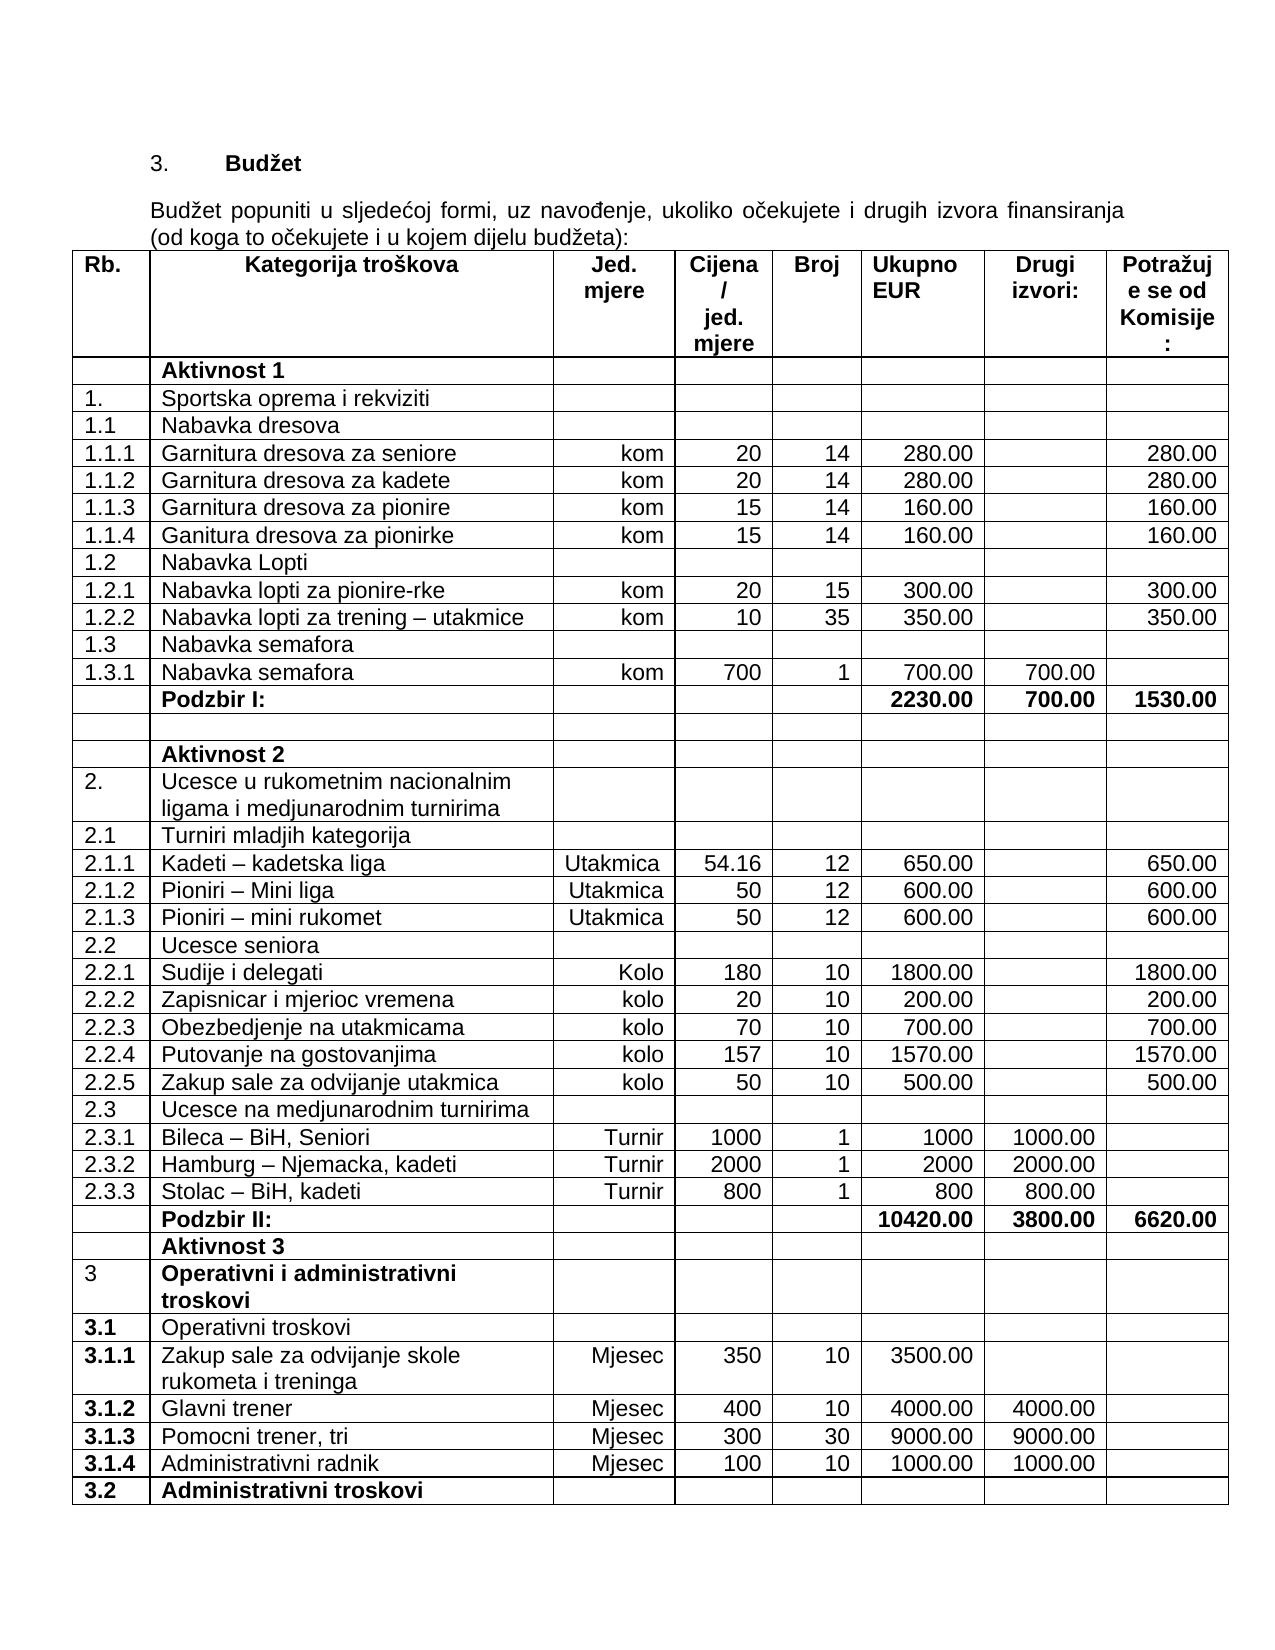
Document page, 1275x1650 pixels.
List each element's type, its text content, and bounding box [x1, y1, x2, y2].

table_cell 800 [862, 1178, 984, 1204]
table_cell [862, 714, 984, 740]
table_cell [676, 1096, 772, 1122]
table_cell Garnitura dresova za seniore [151, 440, 553, 466]
table_cell 3500.00 [862, 1342, 984, 1394]
table_cell 1.1.3 [73, 494, 149, 521]
table_cell [862, 932, 984, 958]
table_cell [73, 741, 149, 767]
table_cell 50 [676, 1069, 772, 1095]
table_cell [676, 549, 772, 576]
table_cell Glavni trener [151, 1395, 553, 1422]
text Budžet popuniti u sljedećoj formi, uz navođenje, ukoliko očekujete i drugih izvora finansiranja (od koga to očekujete i u kojem dijelu budžeta): [150, 197, 1125, 250]
table_cell 1. [73, 385, 149, 411]
table_cell 2000 [862, 1151, 984, 1177]
table_cell 9000.00 [985, 1423, 1106, 1449]
table_cell 1 [773, 1151, 861, 1177]
table_cell [985, 385, 1106, 411]
table_header Cijena/ jed. mjere [676, 251, 772, 356]
table_cell [1107, 659, 1228, 685]
table_cell 3.1.1 [73, 1342, 149, 1394]
table_cell Administrativni troskovi [151, 1478, 553, 1504]
table_cell 400 [676, 1395, 772, 1422]
table_cell 12 [773, 850, 861, 876]
table_cell kolo [554, 1069, 674, 1095]
table_cell 2.2.1 [73, 959, 149, 985]
table_cell 12 [773, 877, 861, 903]
table_cell [554, 1233, 674, 1259]
table_cell Nabavka lopti za pionire-rke [151, 577, 553, 603]
table_cell 600.00 [1107, 904, 1228, 931]
table_cell Obezbedjenje na utakmicama [151, 1014, 553, 1040]
table_cell [862, 358, 984, 384]
table_cell [985, 768, 1106, 821]
table_cell [862, 1096, 984, 1122]
table_cell [1107, 741, 1228, 767]
table_cell [985, 904, 1106, 931]
table_cell [676, 768, 772, 821]
table_cell [773, 1096, 861, 1122]
table_cell [1107, 549, 1228, 576]
table_cell kom [554, 659, 674, 685]
table_cell [985, 850, 1106, 876]
table_cell [73, 714, 149, 740]
table_cell [773, 358, 861, 384]
table_cell 1800.00 [862, 959, 984, 985]
table_cell kom [554, 577, 674, 603]
table_cell Garnitura dresova za kadete [151, 467, 553, 493]
table_cell 2.3.2 [73, 1151, 149, 1177]
table_cell 2230.00 [862, 686, 984, 712]
table_header Jed. mjere [554, 251, 674, 356]
table_cell 2.2.5 [73, 1069, 149, 1095]
table_cell Putovanje na gostovanjima [151, 1041, 553, 1068]
table_cell [676, 358, 772, 384]
table_cell [773, 1206, 861, 1232]
table_cell 54.16 [676, 850, 772, 876]
table_cell 500.00 [1107, 1069, 1228, 1095]
table_cell Mjesec [554, 1342, 674, 1394]
table_cell Sudije i delegati [151, 959, 553, 985]
table_cell [985, 1478, 1106, 1504]
table_cell [1107, 768, 1228, 821]
table_header Broj [773, 251, 861, 356]
table_cell [1107, 714, 1228, 740]
table_cell Pioniri – mini rukomet [151, 904, 553, 931]
table_cell 500.00 [862, 1069, 984, 1095]
table_cell 20 [676, 986, 772, 1013]
table_cell [985, 1041, 1106, 1068]
table_cell 2.1.1 [73, 850, 149, 876]
table_cell Mjesec [554, 1450, 674, 1476]
table_cell 700 [676, 659, 772, 685]
table_cell 9000.00 [862, 1423, 984, 1449]
table_cell 30 [773, 1423, 861, 1449]
table_cell 3.1.3 [73, 1423, 149, 1449]
table_cell Ucesce seniora [151, 932, 553, 958]
table_cell [985, 467, 1106, 493]
table_cell Zapisnicar i mjerioc vremena [151, 986, 553, 1013]
table_cell Ucesce na medjunarodnim turnirima [151, 1096, 553, 1122]
table_cell [676, 822, 772, 848]
table_cell 3.1 [73, 1314, 149, 1341]
table_cell 14 [773, 440, 861, 466]
table_cell 1.2 [73, 549, 149, 576]
table_cell [73, 1233, 149, 1259]
table_cell [773, 631, 861, 658]
table_cell 3800.00 [985, 1206, 1106, 1232]
table_cell 350.00 [862, 604, 984, 630]
table_cell 157 [676, 1041, 772, 1068]
table_cell [554, 549, 674, 576]
table_cell [676, 1233, 772, 1259]
table_cell 3.1.2 [73, 1395, 149, 1422]
table_cell [985, 494, 1106, 521]
table_header Drugi izvori: [985, 251, 1106, 356]
table_cell 160.00 [1107, 522, 1228, 548]
table_cell [862, 549, 984, 576]
table_cell Operativni troskovi [151, 1314, 553, 1341]
table_cell [985, 1014, 1106, 1040]
table_cell [773, 768, 861, 821]
table_cell [862, 412, 984, 438]
table_cell [985, 604, 1106, 630]
table_cell [554, 932, 674, 958]
table_cell 300.00 [862, 577, 984, 603]
table_cell 2.3.3 [73, 1178, 149, 1204]
table_cell 600.00 [862, 904, 984, 931]
table_cell 3.2 [73, 1478, 149, 1504]
table_cell [554, 385, 674, 411]
table_cell Aktivnost 2 [151, 741, 553, 767]
table_cell [773, 412, 861, 438]
table_cell [676, 741, 772, 767]
table_cell kom [554, 467, 674, 493]
table_cell 700.00 [862, 659, 984, 685]
table_cell 1000 [676, 1124, 772, 1150]
table_cell Zakup sale za odvijanje skole rukometa i treninga [151, 1342, 553, 1394]
table_cell 1.1.1 [73, 440, 149, 466]
table_cell Administrativni radnik [151, 1450, 553, 1476]
table_header Potražuje se od Komisije: [1107, 251, 1228, 356]
table_cell [676, 631, 772, 658]
table_cell 700.00 [985, 686, 1106, 712]
table_cell [862, 741, 984, 767]
table_cell [862, 385, 984, 411]
table_cell [773, 932, 861, 958]
table_cell [773, 385, 861, 411]
table_cell 50 [676, 877, 772, 903]
table_cell [554, 822, 674, 848]
table_cell [773, 549, 861, 576]
table_cell [1107, 822, 1228, 848]
table_cell [1107, 1151, 1228, 1177]
table_cell 10 [773, 1450, 861, 1476]
table_cell [862, 1314, 984, 1341]
table_cell 800 [676, 1178, 772, 1204]
table_cell 3.1.4 [73, 1450, 149, 1476]
table_cell [862, 768, 984, 821]
table_cell 1.1.4 [73, 522, 149, 548]
table_cell 280.00 [1107, 440, 1228, 466]
table_cell [985, 741, 1106, 767]
table_cell 280.00 [1107, 467, 1228, 493]
table_cell [773, 686, 861, 712]
table_cell 2000 [676, 1151, 772, 1177]
table_cell 10 [773, 1395, 861, 1422]
table_cell [1107, 631, 1228, 658]
table_cell Stolac – BiH, kadeti [151, 1178, 553, 1204]
table_cell [985, 358, 1106, 384]
table_cell [676, 1260, 772, 1313]
table_cell kolo [554, 986, 674, 1013]
table_cell [1107, 1342, 1228, 1394]
table_cell 160.00 [1107, 494, 1228, 521]
table_cell [554, 714, 674, 740]
table_cell [554, 1206, 674, 1232]
table_cell [773, 741, 861, 767]
table_cell kom [554, 440, 674, 466]
table_cell 50 [676, 904, 772, 931]
table_cell 600.00 [862, 877, 984, 903]
table_cell [985, 877, 1106, 903]
table_cell 14 [773, 494, 861, 521]
table_cell [773, 714, 861, 740]
table_header Rb. [73, 251, 149, 356]
table_cell Pioniri – Mini liga [151, 877, 553, 903]
table_cell [554, 741, 674, 767]
table_cell 1000.00 [862, 1450, 984, 1476]
table_cell 280.00 [862, 440, 984, 466]
table_cell 1800.00 [1107, 959, 1228, 985]
table_cell Podzbir II: [151, 1206, 553, 1232]
table_cell 3 [73, 1260, 149, 1313]
table_cell [985, 959, 1106, 985]
table_cell Hamburg – Njemacka, kadeti [151, 1151, 553, 1177]
table_cell [985, 932, 1106, 958]
table_cell [554, 1096, 674, 1122]
table_cell [676, 686, 772, 712]
table_cell 10 [676, 604, 772, 630]
table_cell 20 [676, 577, 772, 603]
table_cell [862, 1478, 984, 1504]
table_cell 1570.00 [1107, 1041, 1228, 1068]
table_cell 800.00 [985, 1178, 1106, 1204]
table_cell 200.00 [1107, 986, 1228, 1013]
table_cell 1 [773, 1124, 861, 1150]
table_cell [554, 686, 674, 712]
table_cell Nabavka dresova [151, 412, 553, 438]
table_cell [985, 714, 1106, 740]
table_cell 10420.00 [862, 1206, 984, 1232]
table_cell Kadeti – kadetska liga [151, 850, 553, 876]
table_cell [1107, 1450, 1228, 1476]
table_cell [1107, 1260, 1228, 1313]
table_cell 1000 [862, 1124, 984, 1150]
table_cell [985, 440, 1106, 466]
table_cell [985, 1069, 1106, 1095]
table_cell Mjesec [554, 1395, 674, 1422]
table_cell 2000.00 [985, 1151, 1106, 1177]
table_cell [1107, 1178, 1228, 1204]
table_cell 14 [773, 467, 861, 493]
table_cell 650.00 [862, 850, 984, 876]
table_cell [676, 714, 772, 740]
table_cell [554, 1478, 674, 1504]
table_cell Utakmica [554, 904, 674, 931]
table_cell [985, 631, 1106, 658]
table_cell 200.00 [862, 986, 984, 1013]
table_cell 2.2 [73, 932, 149, 958]
table_cell 1 [773, 659, 861, 685]
table_cell 280.00 [862, 467, 984, 493]
table_cell 1000.00 [985, 1450, 1106, 1476]
table_cell [985, 1314, 1106, 1341]
table_cell 650.00 [1107, 850, 1228, 876]
table_cell [985, 577, 1106, 603]
table_cell Zakup sale za odvijanje utakmica [151, 1069, 553, 1095]
table_cell [985, 549, 1106, 576]
table_cell 1000.00 [985, 1124, 1106, 1150]
table_cell Sportska oprema i rekviziti [151, 385, 553, 411]
table_cell Kolo [554, 959, 674, 985]
table_cell 20 [676, 440, 772, 466]
table_cell 180 [676, 959, 772, 985]
table_cell [554, 1260, 674, 1313]
table_cell [1107, 1233, 1228, 1259]
table_cell [985, 1096, 1106, 1122]
table_cell 1.2.2 [73, 604, 149, 630]
table_cell 35 [773, 604, 861, 630]
table_cell Ucesce u rukometnim nacionalnim ligama i medjunarodnim turnirima [151, 768, 553, 821]
table_cell 160.00 [862, 494, 984, 521]
table_cell 2.1.2 [73, 877, 149, 903]
table_cell 1.3.1 [73, 659, 149, 685]
table_cell [1107, 1096, 1228, 1122]
table_cell [985, 1260, 1106, 1313]
table_header Kategorija troškova [151, 251, 553, 356]
table_cell 10 [773, 1069, 861, 1095]
table_cell 10 [773, 1342, 861, 1394]
table_cell [676, 385, 772, 411]
table_cell kom [554, 604, 674, 630]
table_cell 70 [676, 1014, 772, 1040]
table_cell [862, 1260, 984, 1313]
table_cell [862, 1233, 984, 1259]
table_cell [1107, 1124, 1228, 1150]
table_cell [985, 1342, 1106, 1394]
table_cell [554, 358, 674, 384]
table_cell Operativni i administrativni troskovi [151, 1260, 553, 1313]
table_cell 1.1.2 [73, 467, 149, 493]
table_cell 1.1 [73, 412, 149, 438]
table_cell 100 [676, 1450, 772, 1476]
table_cell kom [554, 494, 674, 521]
table_cell [985, 522, 1106, 548]
table_cell [554, 768, 674, 821]
table_cell [985, 412, 1106, 438]
table_cell 700.00 [862, 1014, 984, 1040]
table_cell 700.00 [1107, 1014, 1228, 1040]
table_cell Utakmica [554, 850, 674, 876]
table_cell Nabavka lopti za trening – utakmice [151, 604, 553, 630]
table_cell kolo [554, 1041, 674, 1068]
table_cell [1107, 1478, 1228, 1504]
table_cell 2.2.3 [73, 1014, 149, 1040]
table_cell 12 [773, 904, 861, 931]
table_cell Garnitura dresova za pionire [151, 494, 553, 521]
table_cell 10 [773, 986, 861, 1013]
table_cell [554, 412, 674, 438]
table_cell [1107, 1395, 1228, 1422]
table_cell 1530.00 [1107, 686, 1228, 712]
table_cell 1 [773, 1178, 861, 1204]
table_cell 350.00 [1107, 604, 1228, 630]
table_cell Pomocni trener, tri [151, 1423, 553, 1449]
table_cell 2.2.4 [73, 1041, 149, 1068]
table_cell [554, 1314, 674, 1341]
table_cell 10 [773, 959, 861, 985]
table_cell Nabavka semafora [151, 631, 553, 658]
table_cell 1.3 [73, 631, 149, 658]
table_cell 2.3 [73, 1096, 149, 1122]
table_cell Turnir [554, 1178, 674, 1204]
table_cell [73, 686, 149, 712]
table_cell Mjesec [554, 1423, 674, 1449]
table_cell Bileca – BiH, Seniori [151, 1124, 553, 1150]
table_cell Nabavka Lopti [151, 549, 553, 576]
table_cell [773, 1314, 861, 1341]
table_cell Utakmica [554, 877, 674, 903]
table_cell [676, 1206, 772, 1232]
table_cell 4000.00 [985, 1395, 1106, 1422]
table_cell Aktivnost 3 [151, 1233, 553, 1259]
table_cell 300.00 [1107, 577, 1228, 603]
table_cell Turnir [554, 1151, 674, 1177]
table_cell 20 [676, 467, 772, 493]
table_cell 700.00 [985, 659, 1106, 685]
table_cell [985, 986, 1106, 1013]
table_cell 15 [676, 522, 772, 548]
table_cell 1570.00 [862, 1041, 984, 1068]
table_cell kolo [554, 1014, 674, 1040]
table_cell 15 [676, 494, 772, 521]
table_cell [1107, 1423, 1228, 1449]
table_cell [1107, 1314, 1228, 1341]
table_cell [773, 1260, 861, 1313]
table_cell 1.2.1 [73, 577, 149, 603]
table_cell Turnir [554, 1124, 674, 1150]
table_cell Podzbir I: [151, 686, 553, 712]
table_cell [1107, 932, 1228, 958]
table_cell 10 [773, 1014, 861, 1040]
table_cell [676, 1478, 772, 1504]
table_cell [73, 358, 149, 384]
table_cell 2.1 [73, 822, 149, 848]
table_cell [1107, 385, 1228, 411]
table_cell 160.00 [862, 522, 984, 548]
table_cell 2.1.3 [73, 904, 149, 931]
table_cell [985, 822, 1106, 848]
table_cell [862, 631, 984, 658]
table_cell 2.3.1 [73, 1124, 149, 1150]
table_cell [554, 631, 674, 658]
table_cell 2.2.2 [73, 986, 149, 1013]
table_cell [773, 1233, 861, 1259]
table_cell 14 [773, 522, 861, 548]
table_cell 350 [676, 1342, 772, 1394]
table_cell [773, 1478, 861, 1504]
table_cell [676, 412, 772, 438]
table_cell 15 [773, 577, 861, 603]
table_cell Turniri mladjih kategorija [151, 822, 553, 848]
table_cell [1107, 412, 1228, 438]
table_cell [862, 822, 984, 848]
table_cell Aktivnost 1 [151, 358, 553, 384]
table_cell [151, 714, 553, 740]
table_cell [773, 822, 861, 848]
table_header Ukupno EUR [862, 251, 984, 356]
table_cell [1107, 358, 1228, 384]
table_cell [985, 1233, 1106, 1259]
table_cell [676, 932, 772, 958]
table_cell [73, 1206, 149, 1232]
table_cell kom [554, 522, 674, 548]
table_cell 4000.00 [862, 1395, 984, 1422]
table_cell Ganitura dresova za pionirke [151, 522, 553, 548]
table_cell 6620.00 [1107, 1206, 1228, 1232]
table_cell 2. [73, 768, 149, 821]
table_cell [676, 1314, 772, 1341]
table_cell Nabavka semafora [151, 659, 553, 685]
table_cell 300 [676, 1423, 772, 1449]
table_cell 600.00 [1107, 877, 1228, 903]
table_cell 10 [773, 1041, 861, 1068]
